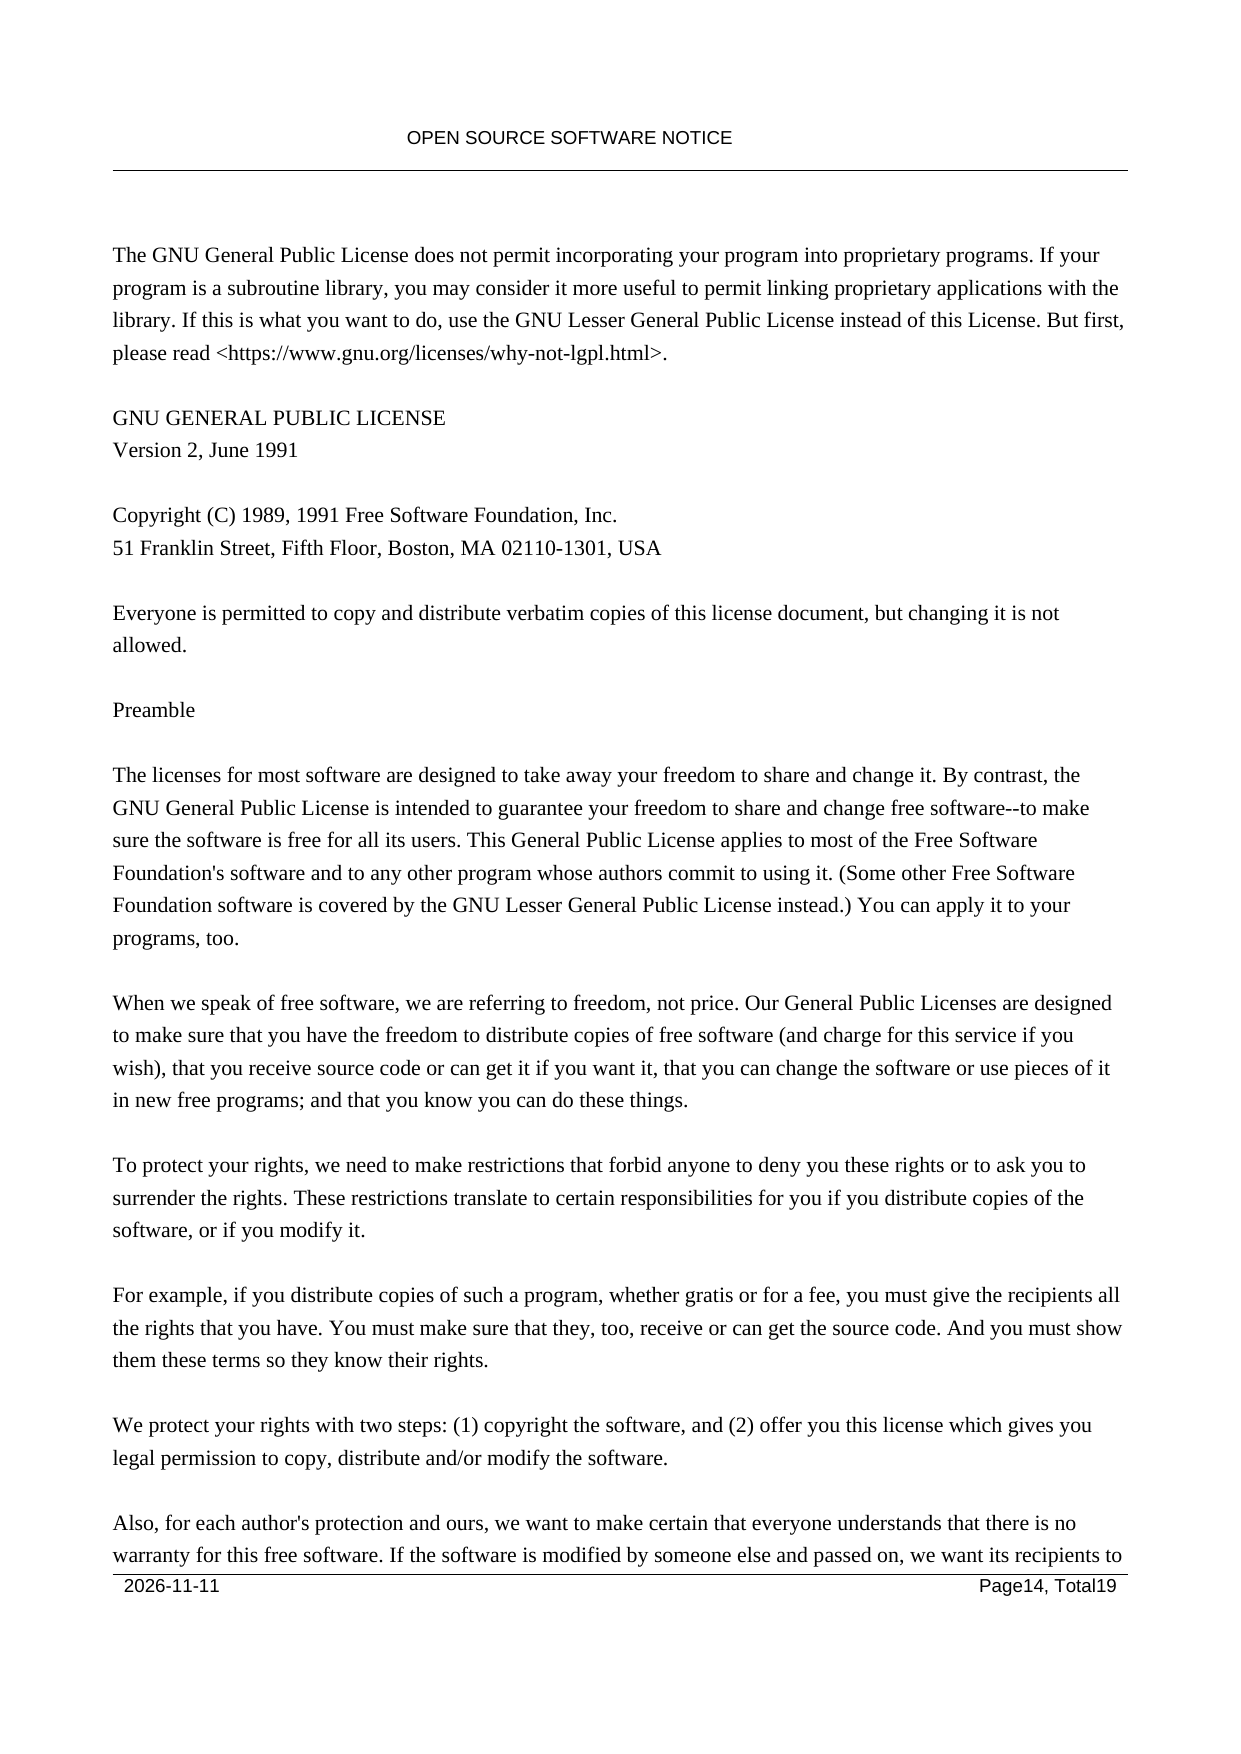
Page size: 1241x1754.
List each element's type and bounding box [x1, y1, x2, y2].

text [112, 206, 1128, 1571]
